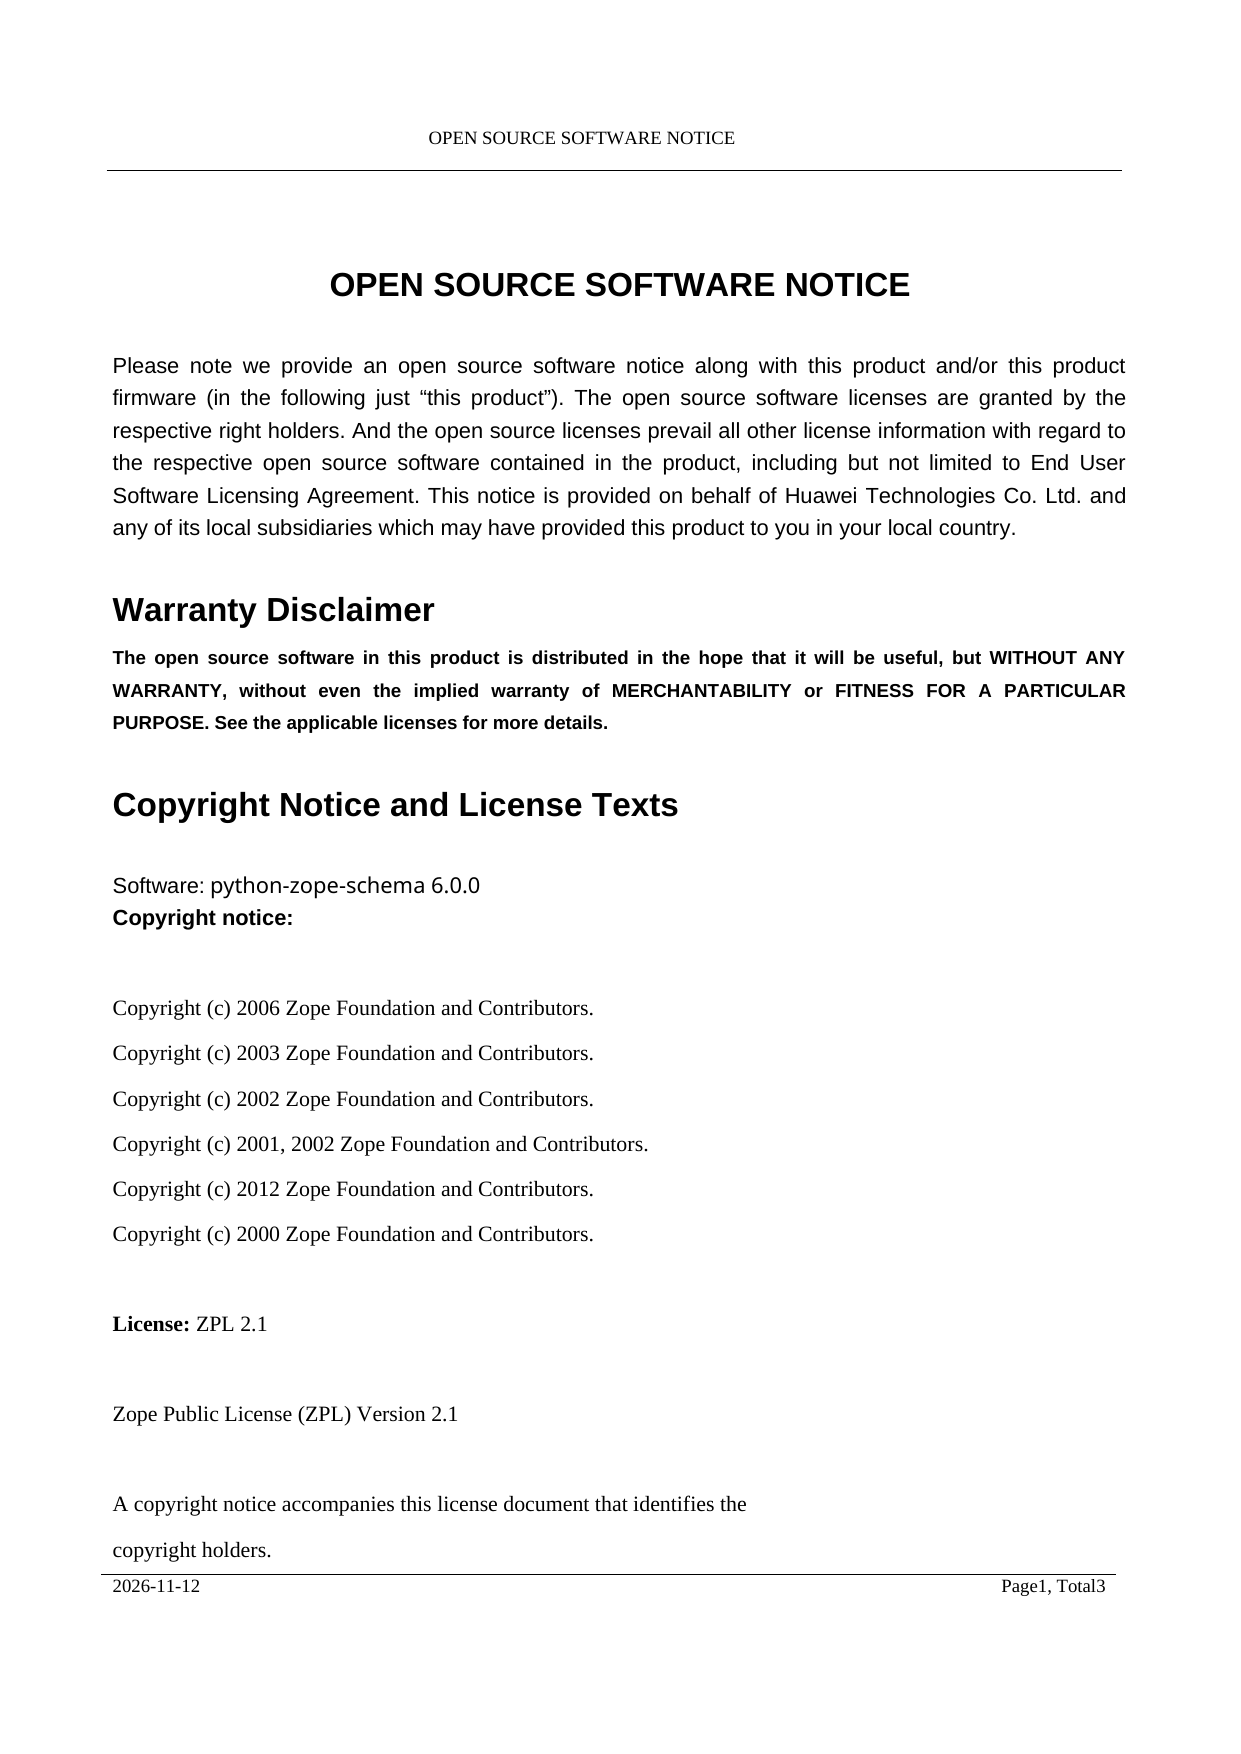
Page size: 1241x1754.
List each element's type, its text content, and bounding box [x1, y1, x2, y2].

text Zope Public License (ZPL) Version 2.1 [112, 1398, 1128, 1430]
text Copyright (c) 2000 Zope Foundation and Contributors. [112, 1217, 1128, 1250]
text Copyright (c) 2003 Zope Foundation and Contributors. [112, 1037, 1128, 1069]
text OPEN SOURCE SOFTWARE NOTICE [112, 251, 1128, 316]
text A copyright notice accompanies this license document that identifies the [112, 1488, 1128, 1520]
text Copyright (c) 2012 Zope Foundation and Contributors. [112, 1172, 1128, 1204]
text Copyright (c) 2001, 2002 Zope Foundation and Contributors. [112, 1127, 1128, 1159]
text Copyright Notice and License Texts [112, 771, 1128, 836]
text Software: python-zope-schema 6.0.0 [112, 869, 1128, 901]
text copyright holders. [112, 1533, 1128, 1565]
text Copyright notice: [112, 901, 1128, 934]
text License: ZPL 2.1 [112, 1307, 1128, 1340]
text Copyright (c) 2006 Zope Foundation and Contributors. [112, 992, 1128, 1024]
text Warranty Disclaimer [112, 576, 1128, 641]
text Please note we provide an open source software notice along with this product and/or this product firmware (in the following just “this product”). The open source software licenses are granted by the respective right holders. And the open source licenses prevail all other license information with regard to the respective open source software contained in the product, including but not limited to End User Software Licensing Agreement. This notice is provided on behalf of Huawei Technologies Co. Ltd. and any of its local subsidiaries which may have provided this product to you in your local country. [112, 349, 1128, 544]
text Copyright (c) 2002 Zope Foundation and Contributors. [112, 1082, 1128, 1114]
text The open source software in this product is distributed in the hope that it will be useful, but WITHOUT ANY WARRANTY, without even the implied warranty of MERCHANTABILITY or FITNESS FOR A PARTICULAR PURPOSE. See the applicable licenses for more details. [112, 641, 1128, 739]
